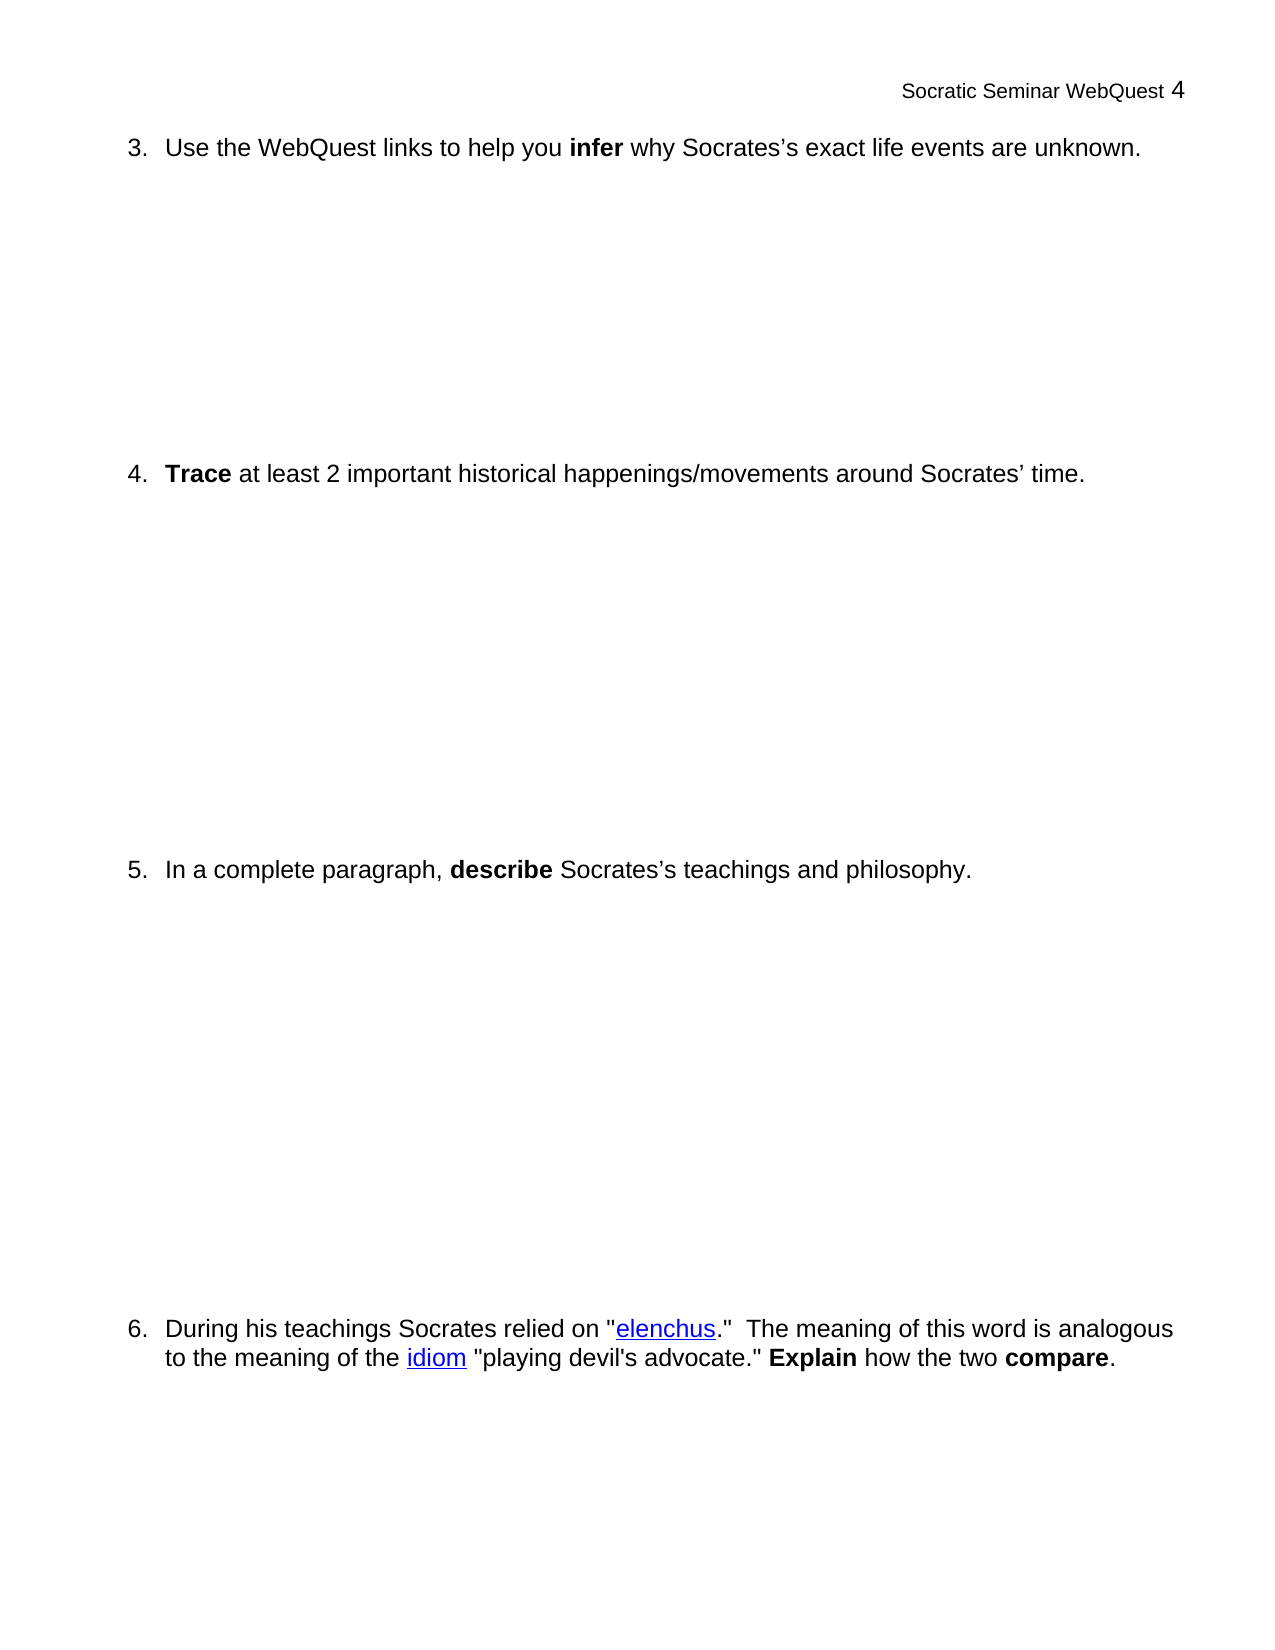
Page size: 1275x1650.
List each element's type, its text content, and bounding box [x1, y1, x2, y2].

list During his teachings Socrates relied on "elenchus." The meaning of this word is analogous to the meaning of the idiom "playing devil's advocate." Explain how the two compare. [127, 1314, 1185, 1371]
list In a complete paragraph, describe Socrates’s teachings and philosophy. [127, 855, 1185, 884]
list Trace at least 2 important historical happenings/movements around Socrates’ time. [127, 459, 1185, 488]
list Use the WebQuest links to help you infer why Socrates’s exact life events are unknown. [127, 132, 1185, 161]
